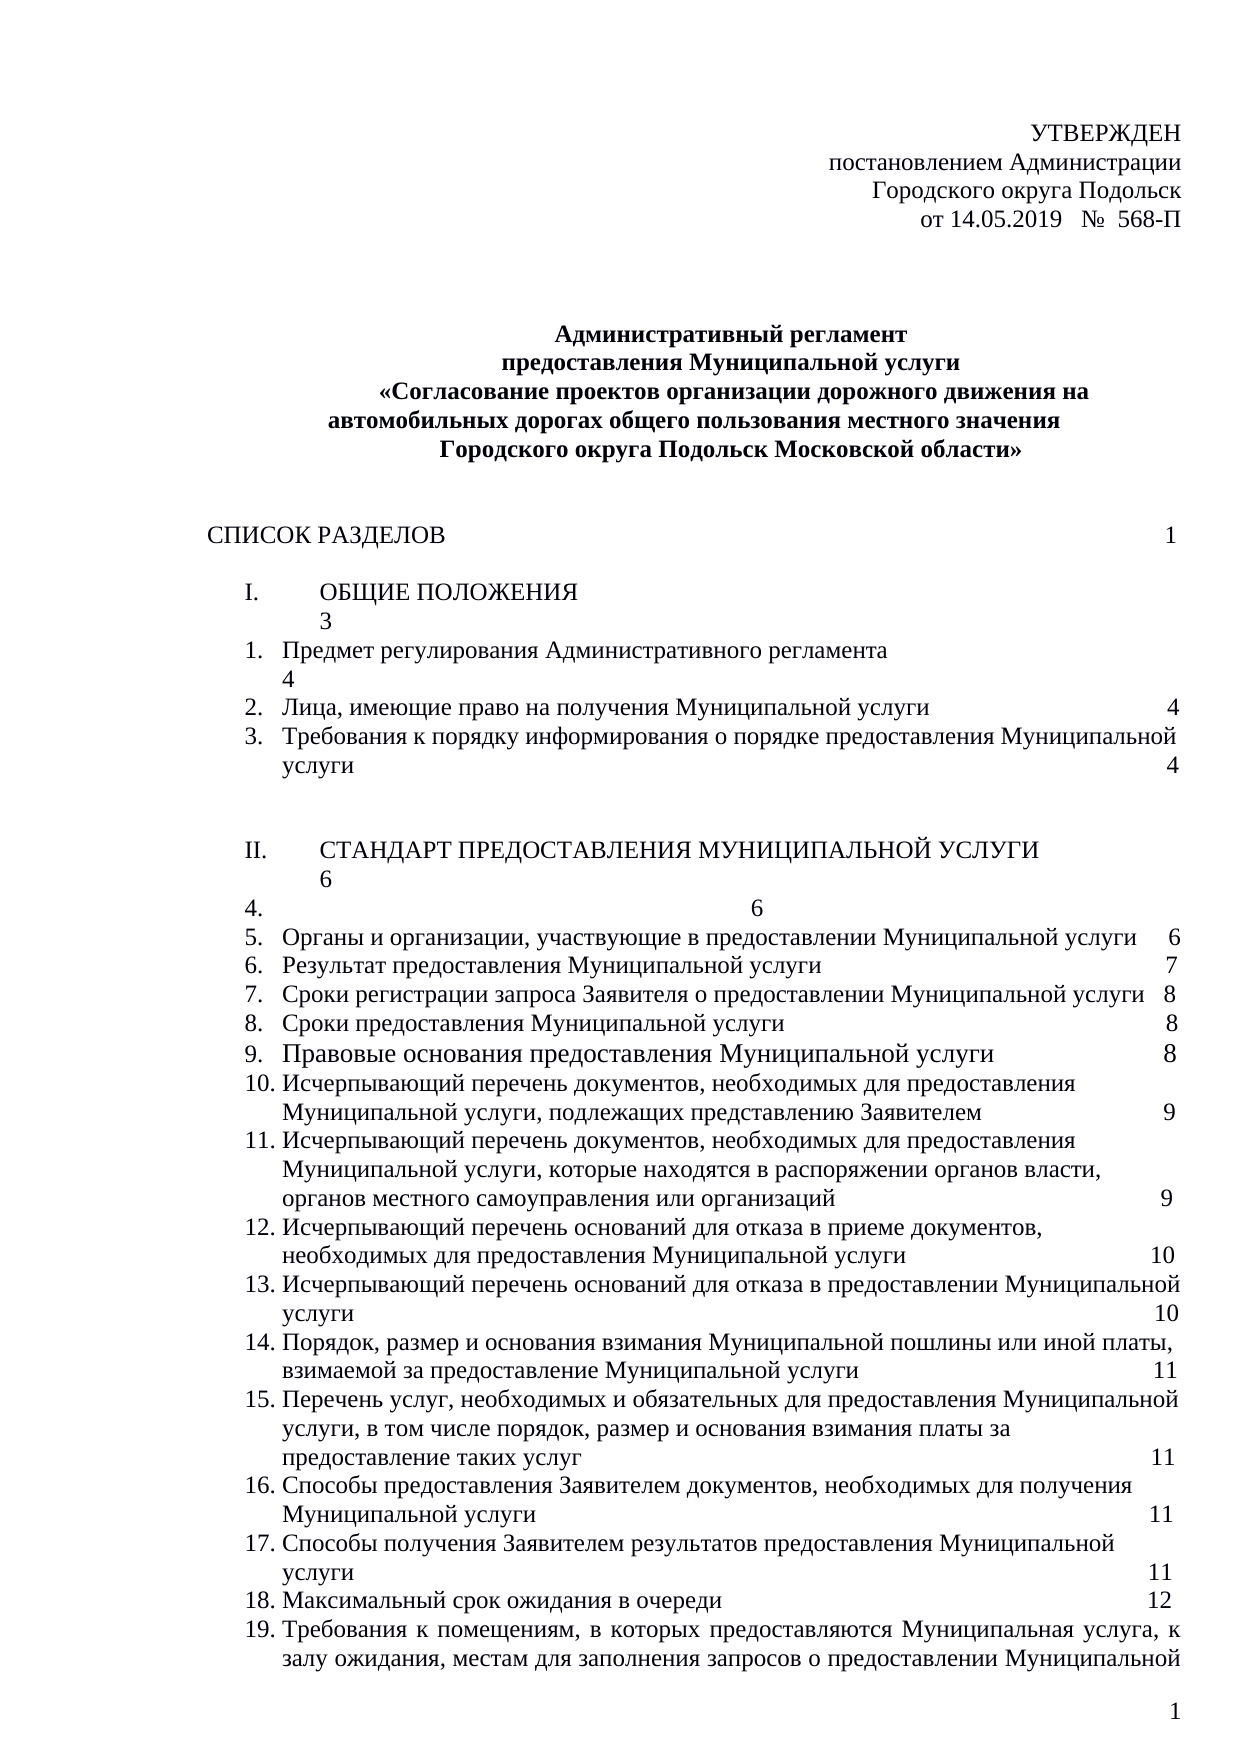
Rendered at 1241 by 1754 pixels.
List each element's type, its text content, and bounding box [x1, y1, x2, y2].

text Административный регламент [207, 319, 1181, 347]
list Перечень услуг, необходимых и обязательных для предоставления Муниципальной услуги, в том числе порядок, размер и основания взимания платы за предоставление таких услуг 11 [244, 1384, 1181, 1470]
list Результат предоставления Муниципальной услуги 7 [244, 950, 1181, 979]
list ОБЩИЕ ПОЛОЖЕНИЯ 3 [244, 577, 1181, 635]
list Сроки предоставления Муниципальной услуги 8 [244, 1008, 1181, 1037]
text постановлением Администрации [207, 147, 1181, 176]
list Требования к порядку информирования о порядке предоставления Муниципальной услуги 4 [244, 721, 1181, 779]
list Лица, имеющие право на получения Муниципальной услуги 4 [244, 692, 1181, 721]
list Органы и организации, участвующие в предоставлении Муниципальной услуги 6 [244, 922, 1181, 950]
text Городского округа Подольск [207, 176, 1181, 204]
list Исчерпывающий перечень оснований для отказа в предоставлении Муниципальной услуги 10 [244, 1269, 1181, 1327]
list СТАНДАРТ ПРЕДОСТАВЛЕНИЯ МУНИЦИПАЛЬНОЙ УСЛУГИ 6 [244, 835, 1181, 893]
text УТВЕРЖДЕН [207, 118, 1181, 147]
list Порядок, размер и основания взимания Муниципальной пошлины или иной платы, взимаемой за предоставление Муниципальной услуги 11 [244, 1327, 1181, 1384]
list Сроки регистрации запроса Заявителя о предоставлении Муниципальной услуги 8 [244, 979, 1181, 1008]
list Исчерпывающий перечень документов, необходимых для предоставления Муниципальной услуги, которые находятся в распоряжении органов власти, органов местного самоуправления или организаций 9 [244, 1125, 1181, 1212]
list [244, 1614, 1181, 1672]
list Способы получения Заявителем результатов предоставления Муниципальной услуги 11 [244, 1528, 1181, 1585]
text от 14.05.2019 № 568-П [207, 204, 1181, 233]
list Предмет регулирования Административного регламента 4 [244, 635, 1181, 692]
text предоставления Муниципальной услуги [207, 347, 1181, 376]
list Способы предоставления Заявителем документов, необходимых для получения Муниципальной услуги 11 [244, 1470, 1181, 1528]
text Городского округа Подольск Московской области» [207, 434, 1181, 462]
list Максимальный срок ожидания в очереди 12 [244, 1585, 1181, 1614]
list Исчерпывающий перечень документов, необходимых для предоставления Муниципальной услуги, подлежащих представлению Заявителем 9 [244, 1068, 1181, 1125]
list Исчерпывающий перечень оснований для отказа в приеме документов, необходимых для предоставления Муниципальной услуги 10 [244, 1212, 1181, 1269]
text СПИСОК РАЗДЕЛОВ 1 [207, 520, 1181, 549]
text «Согласование проектов организации дорожного движения на автомобильных дорогах общего пользования местного значения [207, 376, 1181, 434]
list Правовые основания предоставления Муниципальной услуги 8 [244, 1037, 1181, 1068]
list Наименование Муниципальной услуги 6 [244, 893, 1181, 922]
